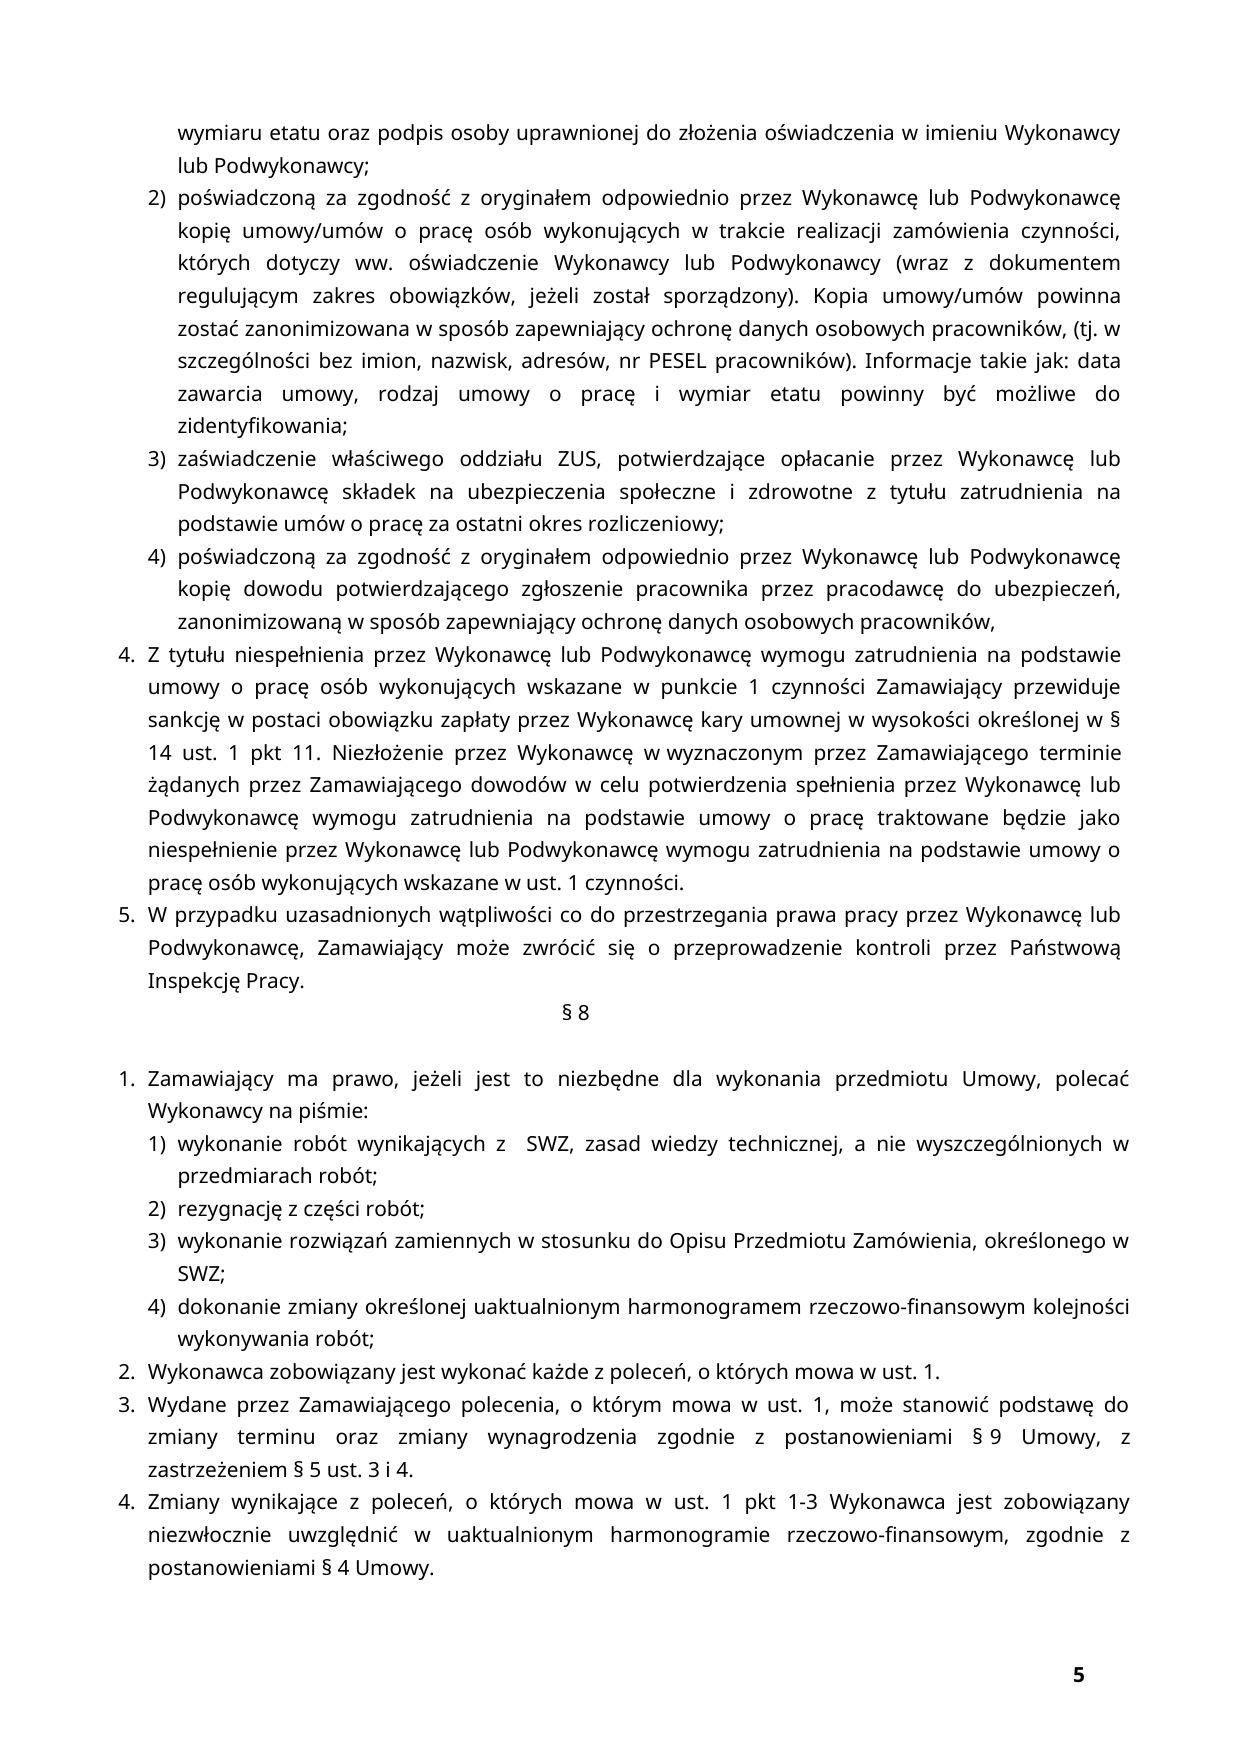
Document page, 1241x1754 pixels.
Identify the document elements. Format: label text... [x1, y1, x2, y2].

list W przypadku uzasadnionych wątpliwości co do przestrzegania prawa pracy przez Wykonawcę lub Podwykonawcę, Zamawiający może zwrócić się o przeprowadzenie kontroli przez Państwową Inspekcję Pracy. [118, 901, 1122, 994]
list poświadczoną za zgodność z oryginałem odpowiednio przez Wykonawcę lub Podwykonawcę kopię umowy/umów o pracę osób wykonujących w trakcie realizacji zamówienia czynności, których dotyczy ww. oświadczenie Wykonawcy lub Podwykonawcy (wraz z dokumentem regulującym zakres obowiązków, jeżeli został sporządzony). Kopia umowy/umów powinna zostać zanonimizowana w sposób zapewniający ochronę danych osobowych pracowników, (tj. w szczególności bez imion, nazwisk, adresów, nr PESEL pracowników). Informacje takie jak: data zawarcia umowy, rodzaj umowy o pracę i wymiar etatu powinny być możliwe do zidentyfikowania; [148, 183, 1122, 440]
text § 8 [562, 998, 1131, 1027]
list zaświadczenie właściwego oddziału ZUS, potwierdzające opłacanie przez Wykonawcę lub Podwykonawcę składek na ubezpieczenia społeczne i zdrowotne z tytułu zatrudnienia na podstawie umów o pracę za ostatni okres rozliczeniowy; [148, 444, 1122, 538]
list Zamawiający ma prawo, jeżeli jest to niezbędne dla wykonania przedmiotu Umowy, polecać Wykonawcy na piśmie: [118, 1064, 1131, 1125]
list wykonanie robót wynikających z SWZ, zasad wiedzy technicznej, a nie wyszczególnionych w przedmiarach robót; [148, 1129, 1131, 1190]
list wykonanie rozwiązań zamiennych w stosunku do Opisu Przedmiotu Zamówienia, określonego w SWZ; [148, 1227, 1131, 1288]
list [148, 118, 1122, 179]
list Wykonawca zobowiązany jest wykonać każde z poleceń, o których mowa w ust. 1. [118, 1357, 1131, 1386]
list Z tytułu niespełnienia przez Wykonawcę lub Podwykonawcę wymogu zatrudnienia na podstawie umowy o pracę osób wykonujących wskazane w punkcie 1 czynności Zamawiający przewiduje sankcję w postaci obowiązku zapłaty przez Wykonawcę kary umownej w wysokości określonej w § 14 ust. 1 pkt 11. Niezłożenie przez Wykonawcę w wyznaczonym przez Zamawiającego terminie żądanych przez Zamawiającego dowodów w celu potwierdzenia spełnienia przez Wykonawcę lub Podwykonawcę wymogu zatrudnienia na podstawie umowy o pracę traktowane będzie jako niespełnienie przez Wykonawcę lub Podwykonawcę wymogu zatrudnienia na podstawie umowy o pracę osób wykonujących wskazane w ust. 1 czynności. [118, 640, 1122, 896]
list rezygnację z części robót; [148, 1194, 1131, 1222]
list Zmiany wynikające z poleceń, o których mowa w ust. 1 pkt 1-3 Wykonawca jest zobowiązany niezwłocznie uwzględnić w uaktualnionym harmonogramie rzeczowo-finansowym, zgodnie z postanowieniami § 4 Umowy. [118, 1487, 1131, 1581]
list Wydane przez Zamawiającego polecenia, o którym mowa w ust. 1, może stanowić podstawę do zmiany terminu oraz zmiany wynagrodzenia zgodnie z postanowieniami § 9 Umowy, z zastrzeżeniem § 5 ust. 3 i 4. [118, 1390, 1131, 1483]
list dokonanie zmiany określonej uaktualnionym harmonogramem rzeczowo-finansowym kolejności wykonywania robót; [148, 1292, 1131, 1353]
list poświadczoną za zgodność z oryginałem odpowiednio przez Wykonawcę lub Podwykonawcę kopię dowodu potwierdzającego zgłoszenie pracownika przez pracodawcę do ubezpieczeń, zanonimizowaną w sposób zapewniający ochronę danych osobowych pracowników, [148, 542, 1122, 636]
